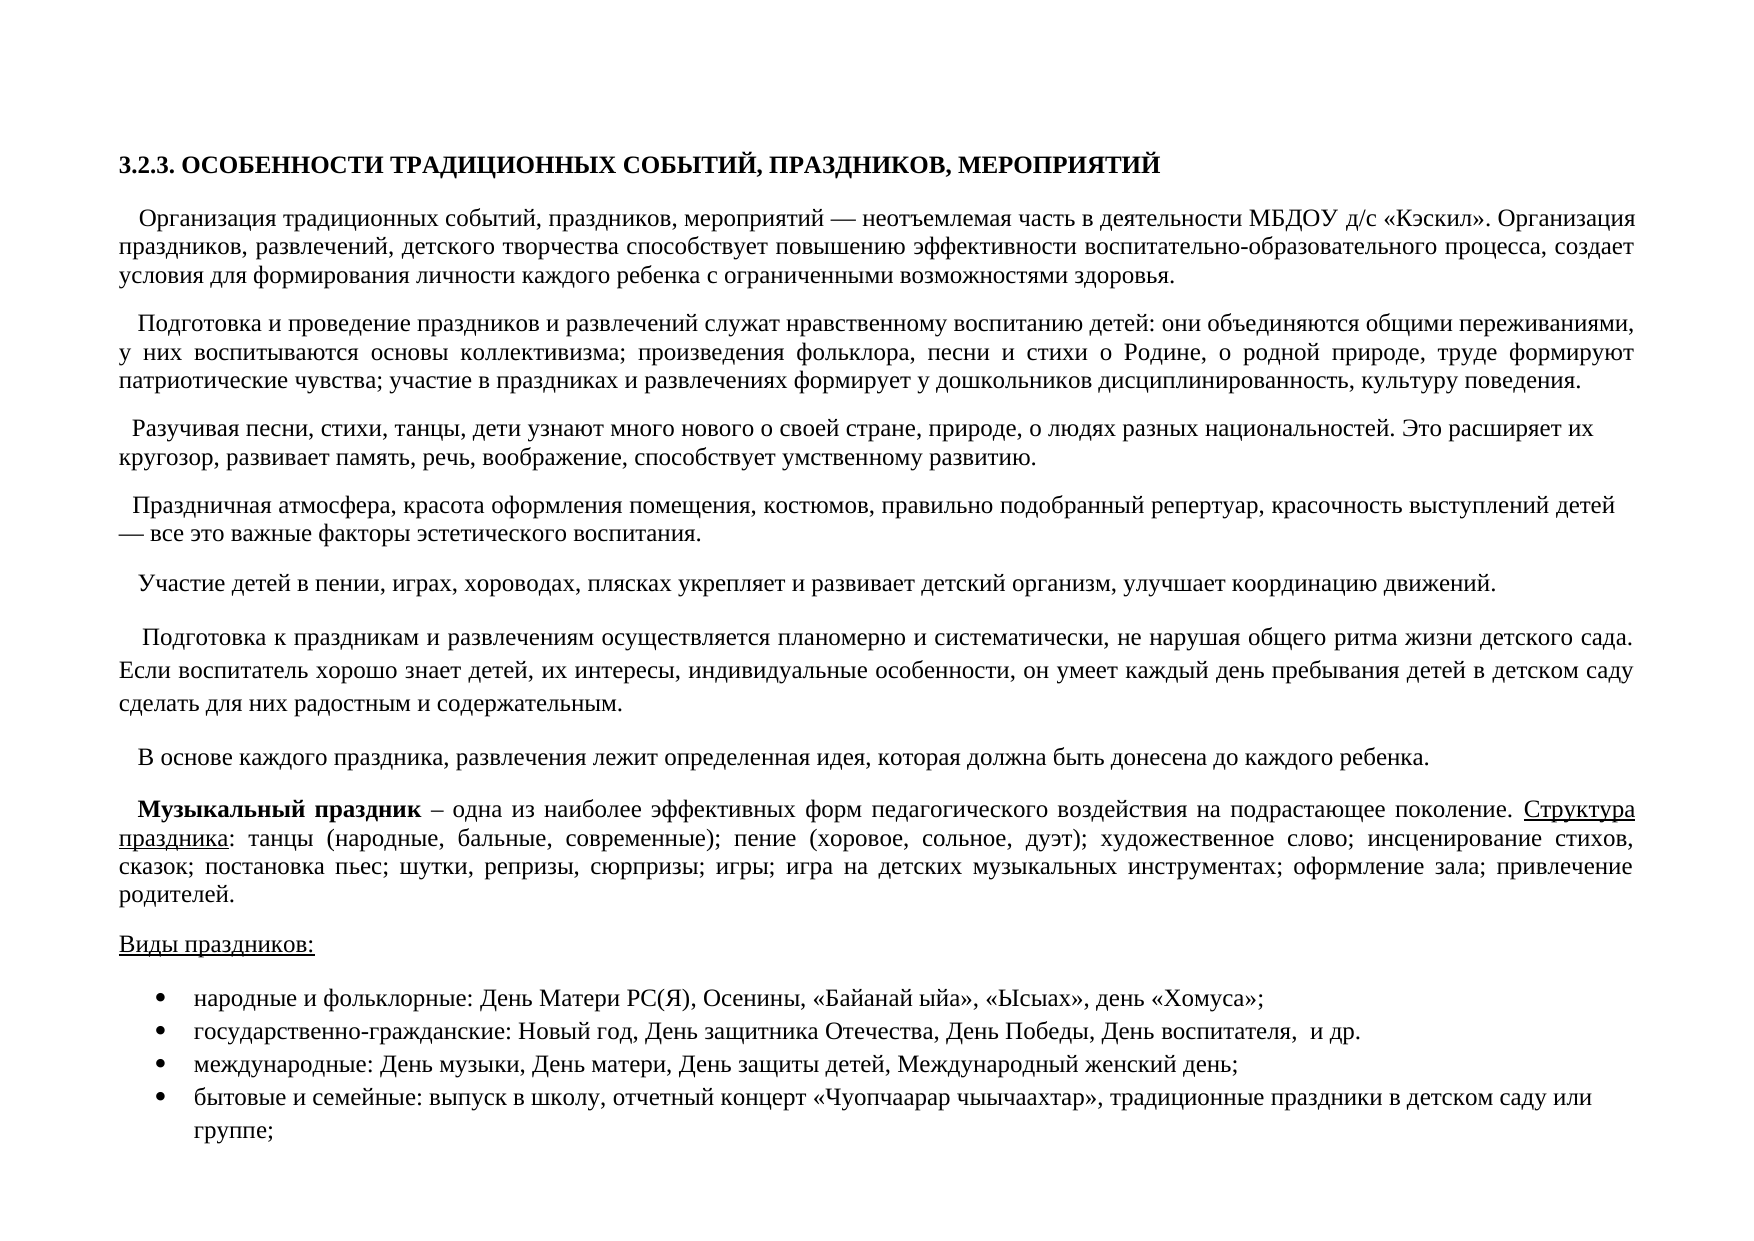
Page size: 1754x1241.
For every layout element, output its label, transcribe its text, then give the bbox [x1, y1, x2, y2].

list международные: День музыки, День матери, День защиты детей, Международный женский день; [156, 1049, 1635, 1078]
text Участие детей в пении, играх, хороводах, плясках укрепляет и развивает детский организм, улучшает координацию движений. [119, 568, 1635, 597]
text В основе каждого праздника, развлечения лежит определенная идея, которая должна быть донесена до каждого ребенка. [119, 742, 1635, 770]
text Виды праздников: [119, 929, 1635, 958]
list народные и фольклорные: День Матери РС(Я), Осенины, «Байанай ыйа», «Ысыах», день «Хомуса»; [156, 983, 1635, 1012]
text Музыкальный праздник – одна из наиболее эффективных форм педагогического воздействия на подрастающее поколение. Структура праздника: танцы (народные, бальные, современные); пение (хоровое, сольное, дуэт); художественное слово; инсценирование стихов, сказок; постановка пьес; шутки, репризы, сюрпризы; игры; игра на детских музыкальных инструментах; оформление зала; привлечение родителей. [119, 795, 1635, 908]
list государственно-гражданские: Новый год, День защитника Отечества, День Победы, День воспитателя, и др. [156, 1016, 1635, 1045]
text Организация традиционных событий, праздников, мероприятий — неотъемлемая часть в деятельности МБДОУ д/с «Кэскил». Организация праздников, развлечений, детского творчества способствует повышению эффективности воспитательно-образовательного процесса, создает условия для формирования личности каждого ребенка с ограниченными возможностями здоровья. [119, 204, 1635, 288]
text Праздничная атмосфера, красота оформления помещения, костюмов, правильно подобранный репертуар, красочность выступлений детей — все это важные факторы эстетического воспитания. [119, 491, 1617, 547]
text Разучивая песни, стихи, танцы, дети узнают много нового о своей стране, природе, о людях разных национальностей. Это расширяет их кругозор, развивает память, речь, воображение, способствует умственному развитию. [119, 415, 1596, 470]
text Подготовка к праздникам и развлечениям осуществляется планомерно и систематически, не нарушая общего ритма жизни детского сада. Если воспитатель хорошо знает детей, их интересы, индивидуальные особенности, он умеет каждый день пребывания детей в детском саду сделать для них радостным и содержательным. [119, 622, 1635, 716]
text Подготовка и проведение праздников и развлечений служат нравственному воспитанию детей: они объединяются общими переживаниями, у них воспитываются основы коллективизма; произведения фольклора, песни и стихи о Родине, о родной природе, труде формируют патриотические чувства; участие в праздниках и развлечениях формирует у дошкольников дисциплинированность, культуру поведения. [119, 309, 1635, 394]
text 3.2.3. ОСОБЕННОСТИ ТРАДИЦИОННЫХ СОБЫТИЙ, ПРАЗДНИКОВ, МЕРОПРИЯТИЙ [119, 150, 1635, 179]
list бытовые и семейные: выпуск в школу, отчетный концерт «Чуопчаарар чыычаахтар», традиционные праздники в детском саду или группе; [156, 1082, 1635, 1144]
